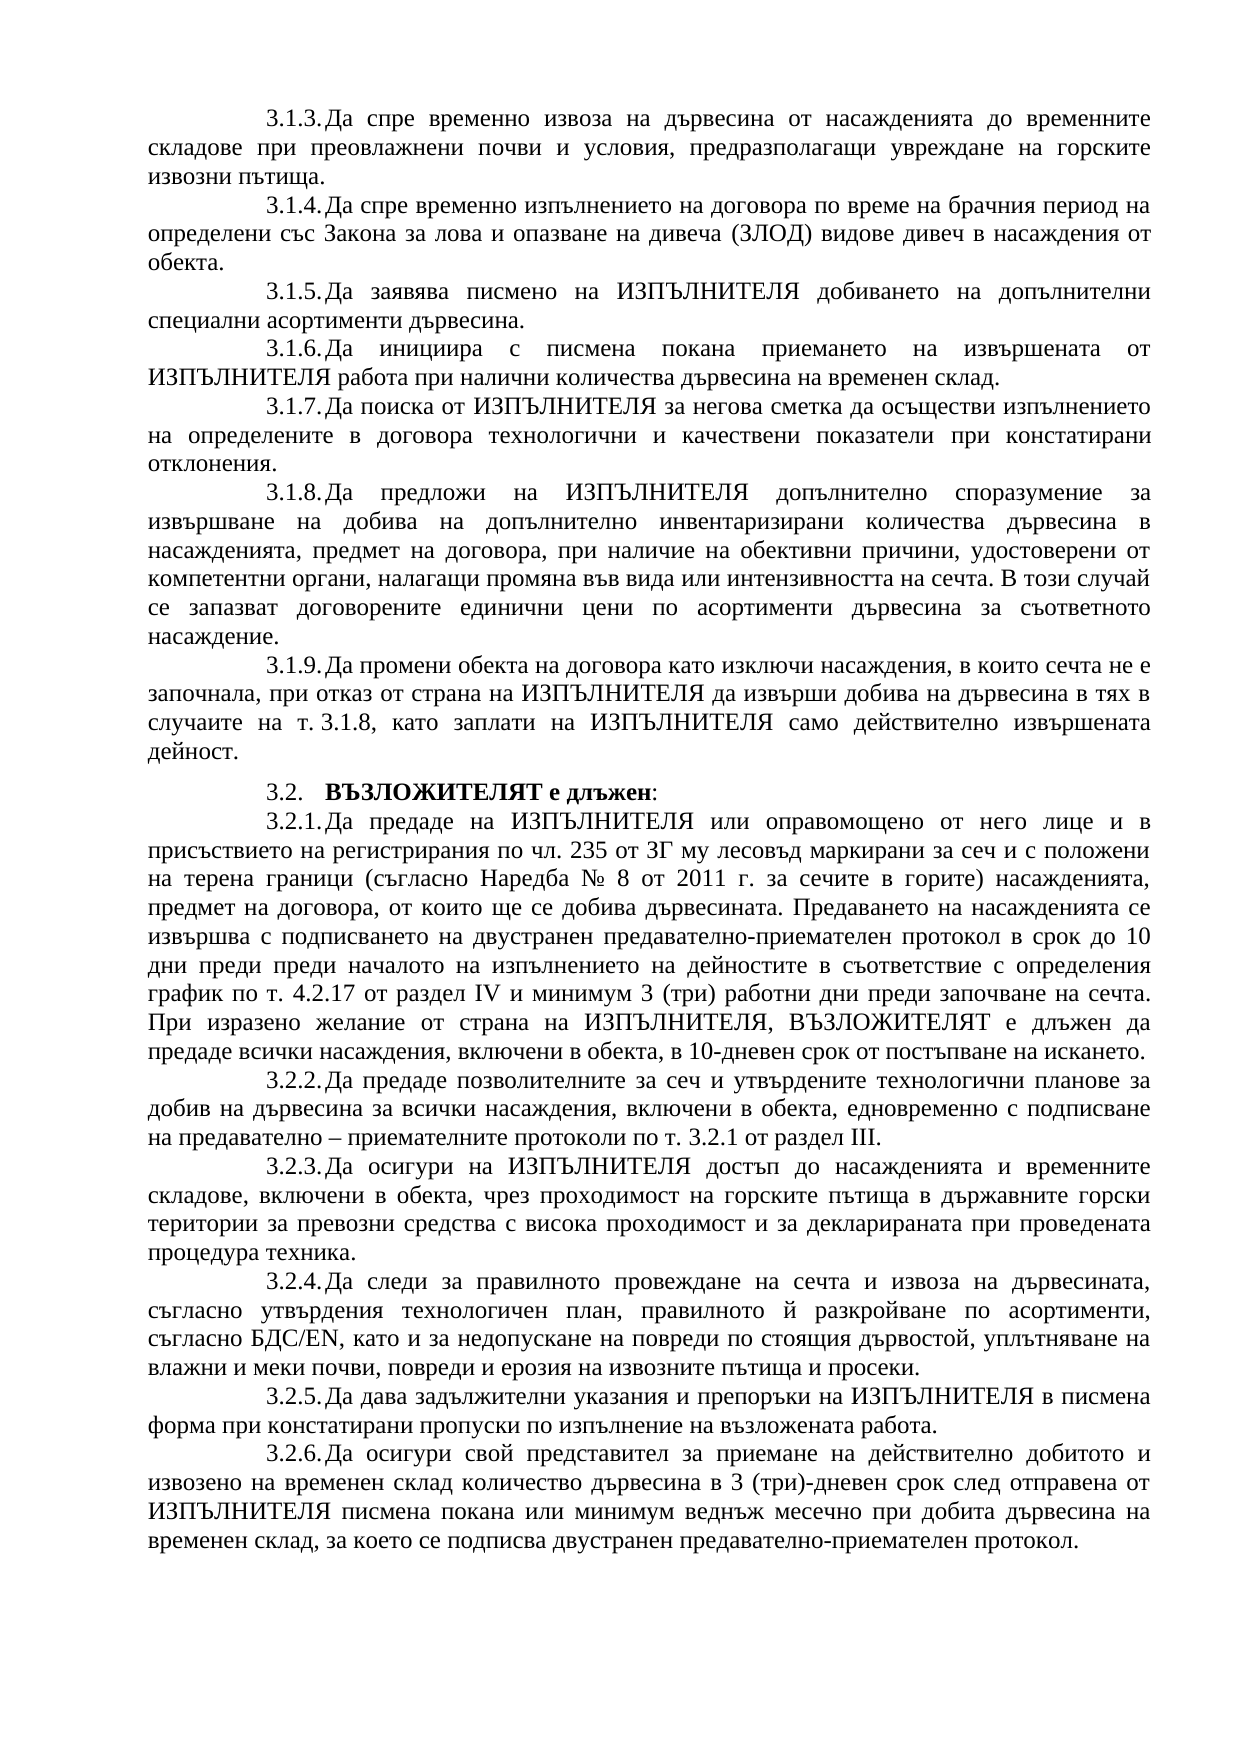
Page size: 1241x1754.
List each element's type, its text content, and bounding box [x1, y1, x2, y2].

list Да спре временно извоза на дървесина от насажденията до временните складове при преовлажнени почви и условия, предразполагащи увреждане на горските извозни пътища. [148, 103, 1152, 190]
list Да заявява писмено на ИЗПЪЛНИТЕЛЯ добиването на допълнителни специални асортименти дървесина. [148, 276, 1152, 333]
list Да осигури на ИЗПЪЛНИТЕЛЯ достъп до насажденията и временните складове, включени в обекта, чрез проходимост на горските пътища в държавните горски територии за превозни средства с висока проходимост и за декларираната при проведената процедура техника. [148, 1151, 1152, 1266]
list Да дава задължителни указания и препоръки на ИЗПЪЛНИТЕЛЯ в писмена форма при констатирани пропуски по изпълнение на възложената работа. [148, 1381, 1152, 1438]
list ВЪЗЛОЖИТЕЛЯТ e длъжен: [148, 777, 1152, 806]
list Да инициира с писмена покана приемането на извършената от ИЗПЪЛНИТЕЛЯ работа при налични количества дървесина на временен склад. [148, 333, 1152, 391]
list Да следи за правилното провеждане на сечта и извоза на дървесината, съгласно утвърдения технологичен план, правилното й разкройване по асортименти, съгласно БДС/ЕN, като и за недопускане на повреди по стоящия дървостой, уплътняване на влажни и меки почви, повреди и ерозия на извозните пътища и просеки. [148, 1266, 1152, 1381]
list Да спре временно изпълнението на договора по време на брачния период на определени със Закона за лова и опазване на дивеча (ЗЛОД) видове дивеч в насаждения от обекта. [148, 190, 1152, 276]
list Да предаде позволителните за сеч и утвърдените технологични планове за добив на дървесина за всички насаждения, включени в обекта, едновременно с подписване на предавателно – приемателните протоколи по т. 3.2.1 от раздел IІІ. [148, 1065, 1152, 1151]
list Да осигури свой представител за приемане на действително добитото и извозено на временен склад количество дървесина в 3 (три)-дневен срок след отправена от ИЗПЪЛНИТЕЛЯ писмена покана или минимум веднъж месечно при добита дървесина на временен склад, за което се подписва двустранен предавателно-приемателен протокол. [148, 1438, 1152, 1553]
list Да поиска от ИЗПЪЛНИТЕЛЯ за негова сметка да осъществи изпълнението на определените в договора технологични и качествени показатели при констатирани отклонения. [148, 391, 1152, 477]
list Да предложи на ИЗПЪЛНИТЕЛЯ допълнително споразумение за извършване на добива на допълнително инвентаризирани количества дървесина в насажденията, предмет на договора, при наличие на обективни причини, удостоверени от компетентни органи, налагащи промяна във вида или интензивността на сечта. В този случай се запазват договорените единични цени по асортименти дървесина за съответното насаждение. [148, 477, 1152, 650]
list Да промени обекта на договора като изключи насаждения, в които сечта не е започнала, при отказ от страна на ИЗПЪЛНИТЕЛЯ да извърши добива на дървесина в тях в случаите на т. 3.1.8, като заплати на ИЗПЪЛНИТЕЛЯ само действително извършената дейност. [148, 650, 1152, 765]
list Да предаде на ИЗПЪЛНИТЕЛЯ или оправомощено от него лице и в присъствието на регистрирания по чл. 235 от ЗГ му лесовъд маркирани за сеч и с положени на терена граници (съгласно Наредба № 8 от . за сечите в горите) насажденията, предмет на договора, от които ще се добива дървесината. Предаването на насажденията се извършва с подписването на двустранен предавателно-приемателен протокол в срок до 10 дни преди преди началото на изпълнението на дейностите в съответствие с определения график по т. 4.2.17 от раздел ІV и минимум 3 (три) работни дни преди започване на сечта. При изразено желание от страна на ИЗПЪЛНИТЕЛЯ, ВЪЗЛОЖИТЕЛЯT е длъжен да предаде всички насаждения, включени в обекта, в 10-дневен срок от постъпване на искането. [148, 806, 1152, 1065]
